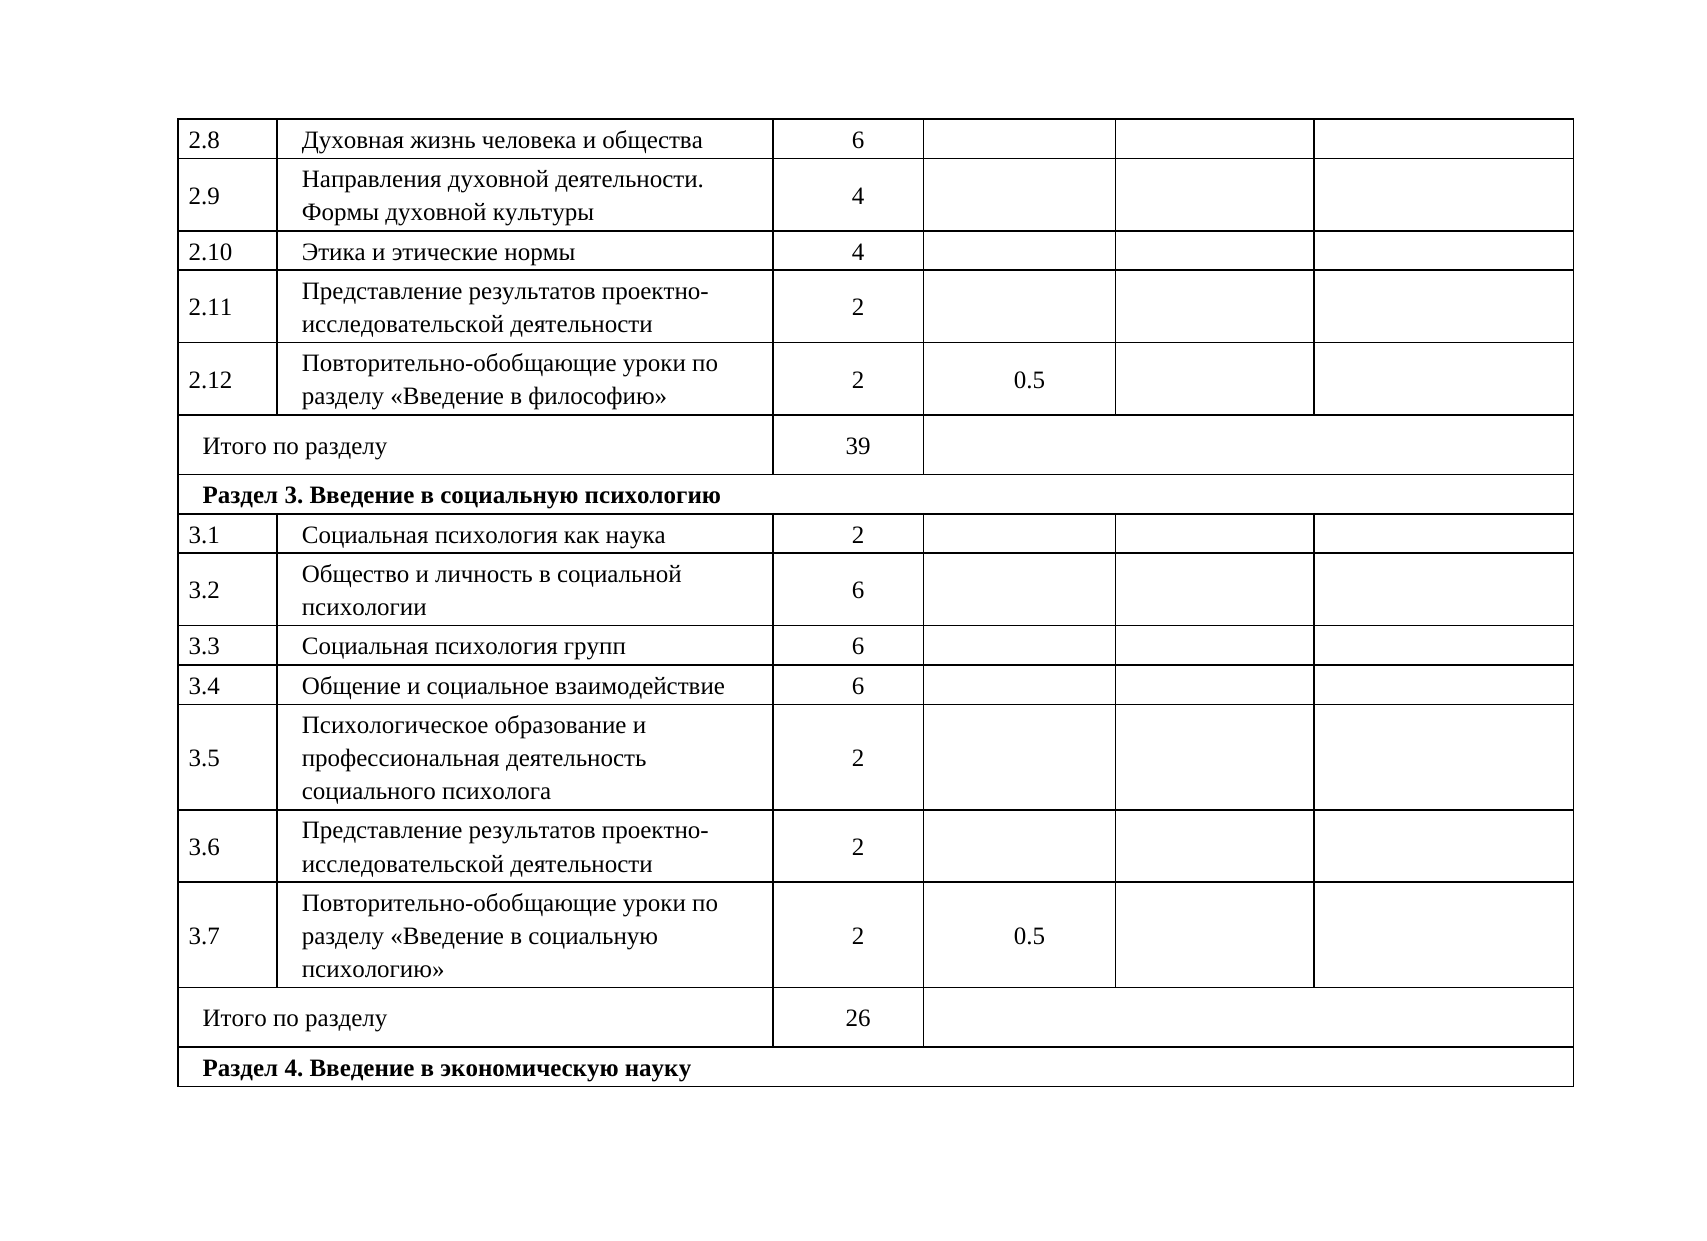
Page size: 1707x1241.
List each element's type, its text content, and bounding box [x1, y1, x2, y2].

table_cell 2.9 [179, 159, 276, 230]
table_cell [924, 159, 1115, 230]
table_cell [1315, 705, 1573, 809]
table_cell 6 [774, 626, 923, 664]
table_cell Духовная жизнь человека и общества [278, 120, 772, 157]
table_cell 2 [774, 811, 923, 881]
table_cell Этика и этические нормы [278, 232, 772, 269]
table_cell 0.5 [924, 883, 1115, 987]
table_cell [1315, 515, 1573, 552]
table_cell 4 [774, 232, 923, 269]
table_cell 2 [774, 271, 923, 342]
table_cell 3.3 [179, 626, 276, 664]
table_cell 2.11 [179, 271, 276, 342]
table_cell [1315, 666, 1573, 703]
table_cell Раздел 4. Введение в экономическую науку [179, 1048, 1573, 1086]
table_cell 0.5 [924, 343, 1115, 414]
table_cell [1116, 883, 1313, 987]
table_cell 2.10 [179, 232, 276, 269]
table_cell 39 [774, 416, 923, 473]
table_cell 2 [774, 343, 923, 414]
table_cell [924, 811, 1115, 881]
table_cell 3.6 [179, 811, 276, 881]
table_cell 3.5 [179, 705, 276, 809]
table_cell 4 [774, 159, 923, 230]
table_cell [924, 271, 1115, 342]
table_cell Итого по разделу [179, 988, 772, 1046]
table_cell [924, 626, 1115, 664]
table_cell 26 [774, 988, 923, 1046]
table_cell 2 [774, 883, 923, 987]
table_cell 2 [774, 515, 923, 552]
table_cell Итого по разделу [179, 416, 772, 473]
table_cell [1116, 343, 1313, 414]
table_cell [924, 515, 1115, 552]
table_cell [1116, 515, 1313, 552]
table_cell 3.1 [179, 515, 276, 552]
table_cell [924, 416, 1573, 473]
table_cell [1315, 554, 1573, 625]
table_cell Психологическое образование и профессиональная деятельность социального психолога [278, 705, 772, 809]
table_cell Социальная психология групп [278, 626, 772, 664]
table_cell [1315, 232, 1573, 269]
table_cell Раздел 3. Введение в социальную психологию [179, 475, 1573, 513]
table_cell [1315, 159, 1573, 230]
table_cell [1116, 811, 1313, 881]
table_cell [924, 120, 1115, 157]
table_cell [1315, 343, 1573, 414]
table_cell [1116, 159, 1313, 230]
table_cell 3.4 [179, 666, 276, 703]
table_cell 6 [774, 554, 923, 625]
table_cell [1315, 271, 1573, 342]
table_cell 3.2 [179, 554, 276, 625]
table_cell 2.8 [179, 120, 276, 157]
table_cell [924, 232, 1115, 269]
table_cell Представление результатов проектно-исследовательской деятельности [278, 811, 772, 881]
table_cell Общество и личность в социальной психологии [278, 554, 772, 625]
table_cell [1116, 705, 1313, 809]
table_cell Направления духовной деятельности. Формы духовной культуры [278, 159, 772, 230]
table_cell [1315, 883, 1573, 987]
table_cell 6 [774, 120, 923, 157]
table_cell Общение и социальное взаимодействие [278, 666, 772, 703]
table_cell 2.12 [179, 343, 276, 414]
table_cell [1116, 626, 1313, 664]
table_cell Повторительно-обобщающие уроки по разделу «Введение в социальную психологию» [278, 883, 772, 987]
table_cell 6 [774, 666, 923, 703]
table_cell Представление результатов проектно-исследовательской деятельности [278, 271, 772, 342]
table_cell [1315, 120, 1573, 157]
table_cell [1116, 271, 1313, 342]
table_cell [1116, 232, 1313, 269]
table_cell Социальная психология как наука [278, 515, 772, 552]
table_cell Повторительно-обобщающие уроки по разделу «Введение в философию» [278, 343, 772, 414]
table_cell [1116, 554, 1313, 625]
table_cell [1116, 120, 1313, 157]
table_cell [1116, 666, 1313, 703]
table_cell [924, 666, 1115, 703]
table_cell [924, 705, 1115, 809]
table_cell [924, 554, 1115, 625]
table_cell [1315, 811, 1573, 881]
table_cell [924, 988, 1573, 1046]
table_cell 2 [774, 705, 923, 809]
table_cell [1315, 626, 1573, 664]
table_cell 3.7 [179, 883, 276, 987]
